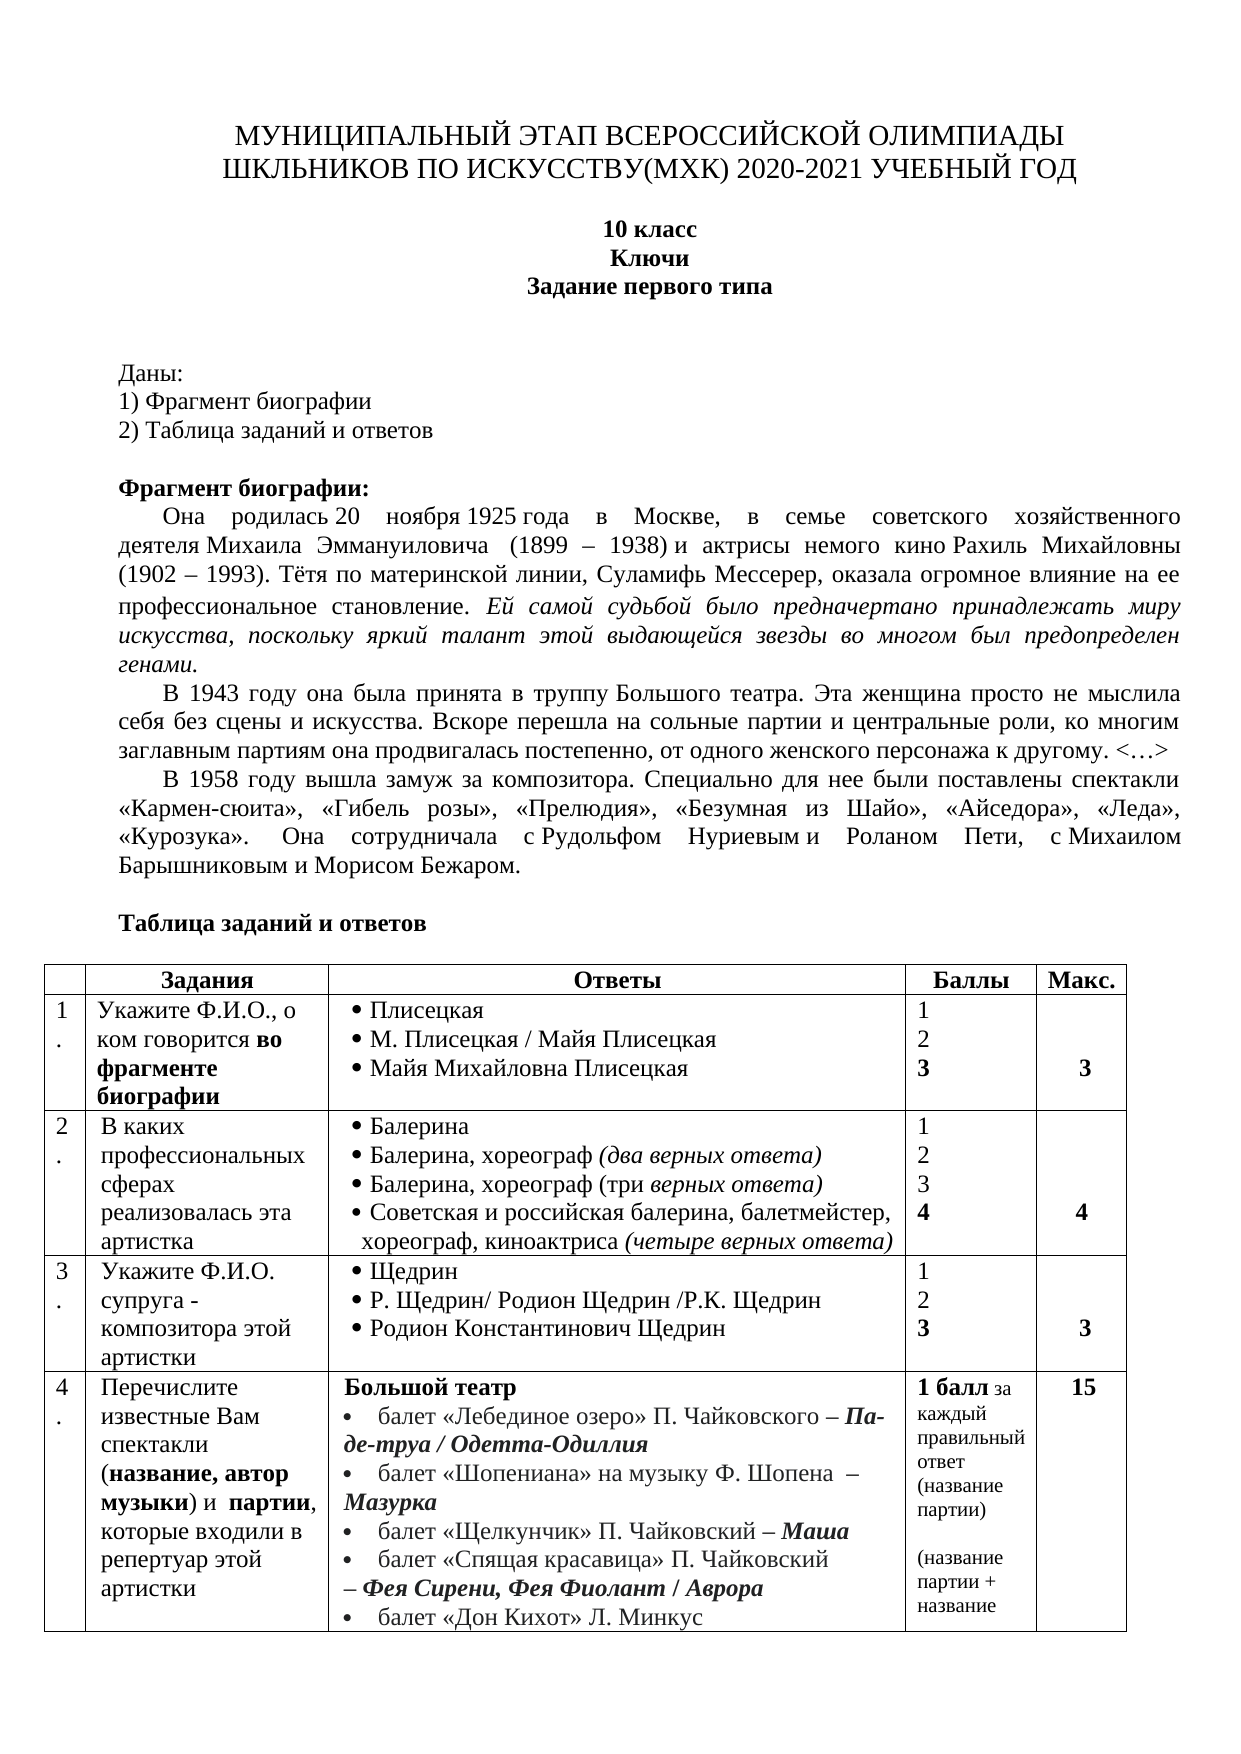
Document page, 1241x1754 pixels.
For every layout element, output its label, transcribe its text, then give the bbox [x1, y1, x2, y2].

text 10 класс [118, 214, 1181, 243]
table_cell Плисецкая М. Плисецкая / Майя Плисецкая Майя Михайловна Плисецкая [329, 995, 905, 1110]
text 1) Фрагмент биографии [118, 386, 1181, 415]
text Таблица заданий и ответов [118, 908, 1181, 936]
table_cell В каких профессиональных сферах реализовалась эта артистка [86, 1111, 328, 1255]
table_header Задания [86, 965, 328, 994]
text В 1958 году вышла замуж за композитора. Специально для нее были поставлены спектакли «Кармен-сюита», «Гибель розы», «Прелюдия», «Безумная из Шайо», «Айседора», «Леда», «Курозука». Она сотрудничала с Рудольфом Нуриевым и Роланом Пети, с Михаилом Барышниковым и Морисом Бежаром. [118, 764, 1181, 879]
table_cell 1. [45, 995, 85, 1110]
text ШКЛЬНИКОВ ПО ИСКУССТВУ(МХК) 2020-2021 УЧЕБНЫЙ ГОД [118, 152, 1181, 185]
table_cell 1 2 3 [906, 1256, 1036, 1371]
text В 1943 году она была принята в труппу Большого театра. Эта женщина просто не мыслила себя без сцены и искусства. Вскоре перешла на сольные партии и центральные роли, ко многим заглавным партиям она продвигалась постепенно, от одного женского персонажа к другому. <…> [118, 678, 1181, 764]
table_cell 15 [1037, 1372, 1126, 1631]
table_cell 4. [45, 1372, 85, 1631]
table_header Макс. [1037, 965, 1126, 994]
table_cell Балерина Балерина, хореограф (два верных ответа) Балерина, хореограф (три верных ответа) Советская и российская балерина, балетмейстер, хореограф, киноактриса (четыре верных ответа) [329, 1111, 905, 1255]
text МУНИЦИПАЛЬНЫЙ ЭТАП ВСЕРОССИЙСКОЙ ОЛИМПИАДЫ [118, 118, 1181, 152]
table_cell Щедрин Р. Щедрин/ Родион Щедрин /Р.К. Щедрин Родион Константинович Щедрин [329, 1256, 905, 1371]
text Ключи [118, 243, 1181, 271]
text Фрагмент биографии: [118, 473, 1181, 501]
table_header Ответы [329, 965, 905, 994]
table_cell 2. [45, 1111, 85, 1255]
text Даны: [118, 358, 1181, 386]
table_cell Укажите Ф.И.О. супруга - композитора этой артистки [86, 1256, 328, 1371]
table_cell 3 [1037, 1256, 1126, 1371]
text 2) Таблица заданий и ответов [118, 415, 1181, 444]
table_header [45, 965, 85, 994]
text Задание первого типа [118, 271, 1181, 300]
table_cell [86, 1372, 328, 1631]
table_cell 1 2 3 [906, 995, 1036, 1110]
table_cell Укажите Ф.И.О., о ком говорится во фрагменте биографии [86, 995, 328, 1110]
table_cell 3. [45, 1256, 85, 1371]
table_header Баллы [906, 965, 1036, 994]
table_cell 3 [1037, 995, 1126, 1110]
text Она родилась 20 ноября 1925 года в Москве, в семье советского хозяйственного деятеля Михаила Эммануиловича (1899 – 1938) и актрисы немого кино Рахиль Михайловны (1902 – 1993). Тётя по материнской линии, Суламифь Мессерер, оказала огромное влияние на ее профессиональное становление. Ей самой судьбой было предначертано принадлежать миру искусства, поскольку яркий талант этой выдающейся звезды во многом был предопределен генами. [118, 501, 1181, 678]
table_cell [906, 1372, 1036, 1631]
table_cell 1 2 3 4 [906, 1111, 1036, 1255]
table_cell 4 [1037, 1111, 1126, 1255]
